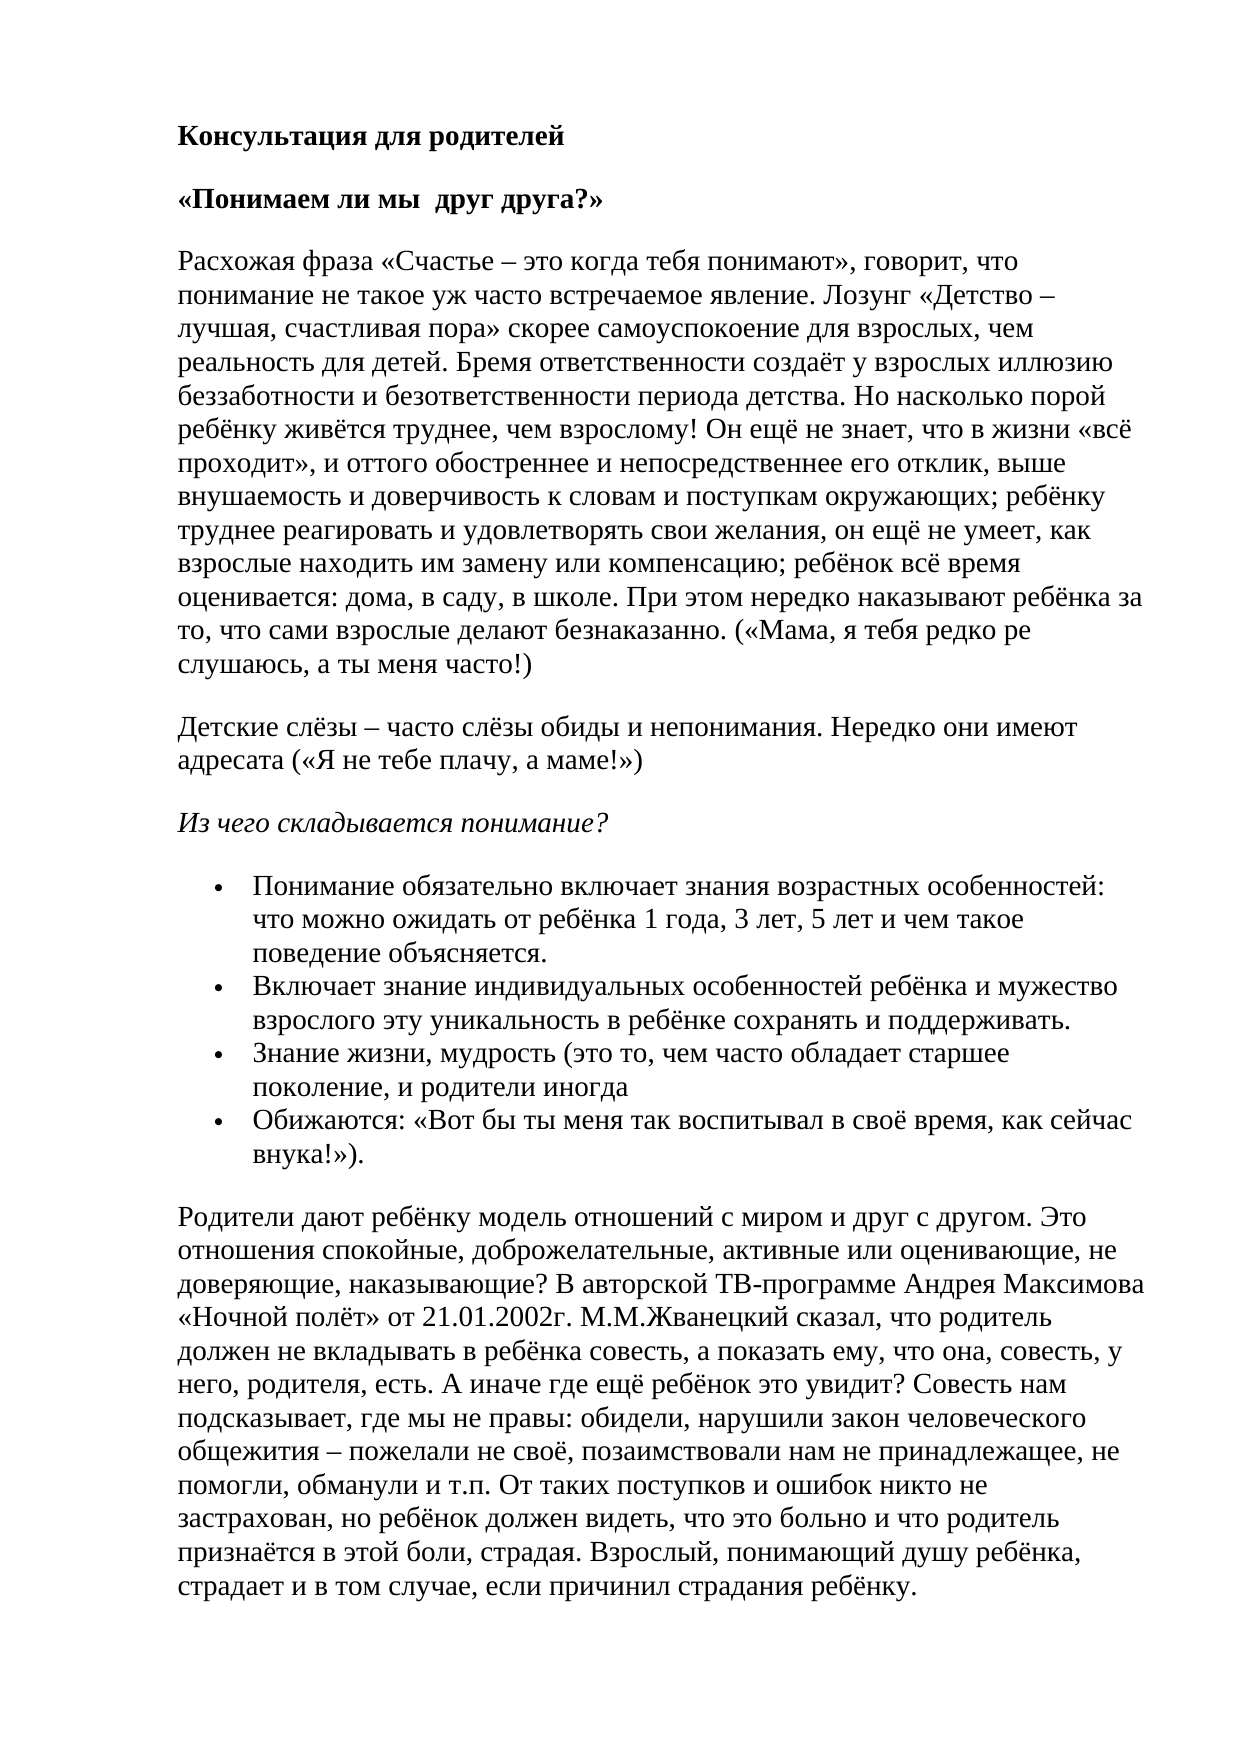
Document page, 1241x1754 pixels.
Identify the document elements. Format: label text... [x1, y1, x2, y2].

list Обижаются: «Вот бы ты меня так воспитывал в своё время, как сейчас внука!»). [215, 1102, 1152, 1169]
text Родители дают ребёнку модель отношений с миром и друг с другом. Это отношения спокойные, доброжелательные, активные или оценивающие, не доверяющие, наказывающие? В авторской ТВ-программе Андрея Максимова «Ночной полёт» от 21.01.2002г. М.М.Жванецкий сказал, что родитель должен не вкладывать в ребёнка совесть, а показать ему, что она, совесть, у него, родителя, есть. А иначе где ещё ребёнок это увидит? Совесть нам подсказывает, где мы не правы: обидели, нарушили закон человеческого общежития – пожелали не своё, позаимствовали нам не принадлежащее, не помогли, обманули и т.п. От таких поступков и ошибок никто не застрахован, но ребёнок должен видеть, что это больно и что родитель признаётся в этой боли, страдая. Взрослый, понимающий душу ребёнка, страдает и в том случае, если причинил страдания ребёнку. [177, 1199, 1152, 1601]
list Знание жизни, мудрость (это то, чем часто обладает старшее поколение, и родители иногда [215, 1035, 1152, 1102]
text Детские слёзы – часто слёзы обиды и непонимания. Нередко они имеют адресата («Я не тебе плачу, а маме!») [177, 709, 1152, 776]
list Включает знание индивидуальных особенностей ребёнка и мужество взрослого эту уникальность в ребёнке сохранять и поддерживать. [215, 968, 1152, 1035]
list Понимание обязательно включает знания возрастных особенностей: что можно ожидать от ребёнка 1 года, 3 лет, 5 лет и чем такое поведение объясняется. [215, 868, 1152, 968]
text «Понимаем ли мы друг друга?» [177, 181, 1152, 214]
text Из чего складывается понимание? [177, 805, 1152, 838]
text Расхожая фраза «Счастье – это когда тебя понимают», говорит, что понимание не такое уж часто встречаемое явление. Лозунг «Детство – лучшая, счастливая пора» скорее самоуспокоение для взрослых, чем реальность для детей. Бремя ответственности создаёт у взрослых иллюзию беззаботности и безответственности периода детства. Но насколько порой ребёнку живётся труднее, чем взрослому! Он ещё не знает, что в жизни «всё проходит», и оттого обостреннее и непосредственнее его отклик, выше внушаемость и доверчивость к словам и поступкам окружающих; ребёнку труднее реагировать и удовлетворять свои желания, он ещё не умеет, как взрослые находить им замену или компенсацию; ребёнок всё время оценивается: дома, в саду, в школе. При этом нередко наказывают ребёнка за то, что сами взрослые делают безнаказанно. («Мама, я тебя редко ре слушаюсь, а ты меня часто!) [177, 243, 1152, 679]
text Консультация для родителей [177, 118, 1152, 152]
